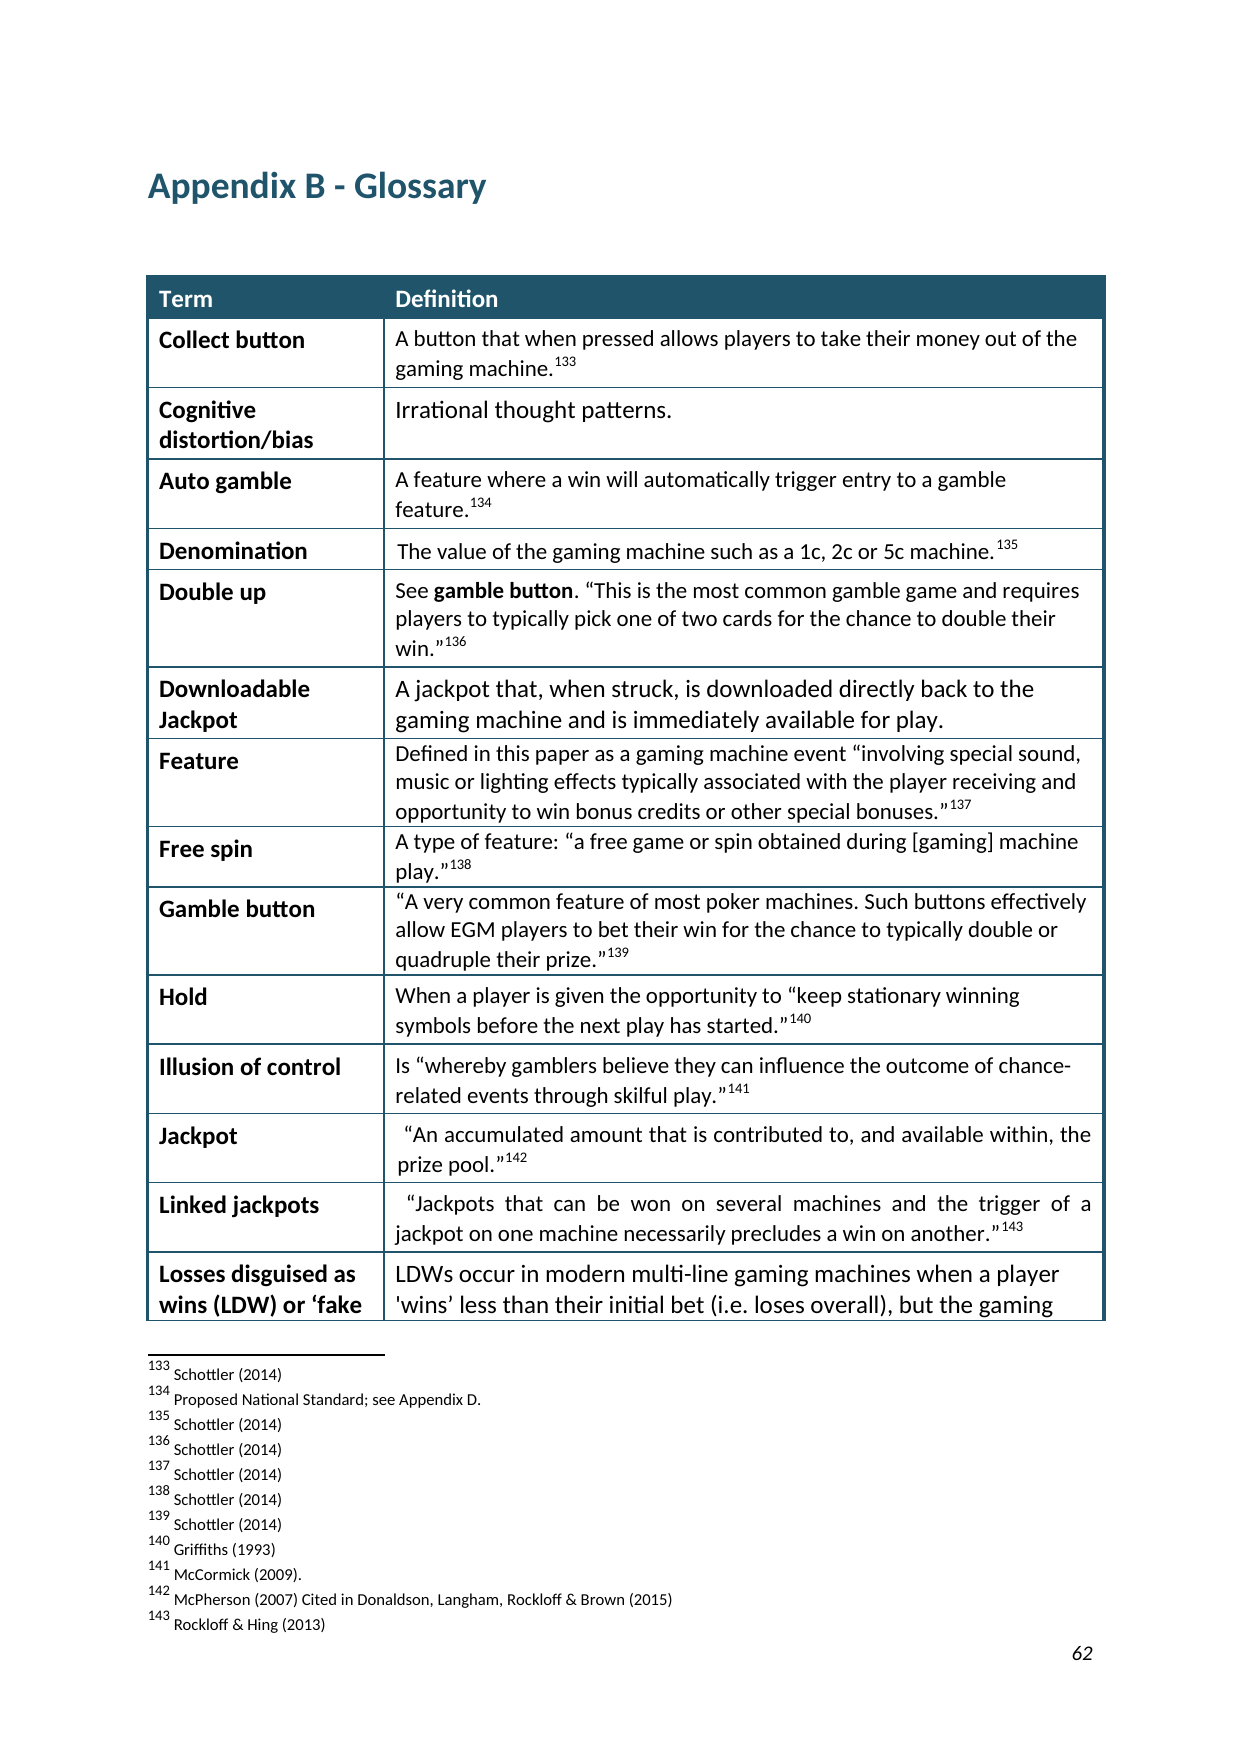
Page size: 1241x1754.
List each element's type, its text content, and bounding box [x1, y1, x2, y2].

table_cell “Jackpots that can be won on several machines and the trigger of a jackpot on one machine necessarily precludes a win on another.” [385, 1183, 1102, 1251]
table_cell Illusion of control [149, 1045, 383, 1113]
table_cell A button that when pressed allows players to take their money out of the gaming machine. [385, 319, 1102, 386]
table_cell Hold [149, 976, 383, 1043]
table_cell Defined in this paper as a gaming machine event “involving special sound, music or lighting effects typically associated with the player receiving and opportunity to win bonus credits or other special bonuses.” [385, 739, 1102, 826]
table_cell Is “whereby gamblers believe they can influence the outcome of chance-related events through skilful play.” [385, 1045, 1102, 1113]
table_cell The value of the gaming machine such as a 1c, 2c or 5c machine. [385, 529, 1102, 569]
table_cell Free spin [149, 827, 383, 886]
table_cell Downloadable Jackpot [149, 668, 383, 738]
table_cell Cognitive distortion/bias [149, 388, 383, 458]
table_cell See gamble button. “This is the most common gamble game and requires players to typically pick one of two cards for the chance to double their win.” [385, 570, 1102, 666]
table_header Definition [386, 277, 1102, 317]
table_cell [385, 1253, 1102, 1319]
table_cell A feature where a win will automatically trigger entry to a gamble feature. [385, 460, 1102, 527]
table_cell “An accumulated amount that is contributed to, and available within, the prize pool.” [385, 1114, 1102, 1182]
table_cell Feature [149, 739, 383, 826]
table_cell A type of feature: “a free game or spin obtained during [gaming] machine play.” [385, 827, 1102, 886]
table_cell Double up [149, 570, 383, 666]
subtitle Appendix B - Glossary [148, 162, 1092, 207]
table_cell Auto gamble [149, 460, 383, 527]
table_header Term [149, 277, 382, 317]
table_cell Denomination [149, 529, 383, 569]
table_cell Gamble button [149, 888, 383, 974]
table_cell Collect button [149, 319, 383, 386]
table_cell Jackpot [149, 1114, 383, 1182]
table_cell When a player is given the opportunity to “keep stationary winning symbols before the next play has started.” [385, 976, 1102, 1043]
table_cell Linked jackpots [149, 1183, 383, 1251]
table_cell “A very common feature of most poker machines. Such buttons effectively allow EGM players to bet their win for the chance to typically double or quadruple their prize.” [385, 888, 1102, 974]
table_cell A jackpot that, when struck, is downloaded directly back to the gaming machine and is immediately available for play. [385, 668, 1102, 738]
table_cell Irrational thought patterns. [385, 388, 1102, 458]
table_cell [149, 1253, 383, 1319]
